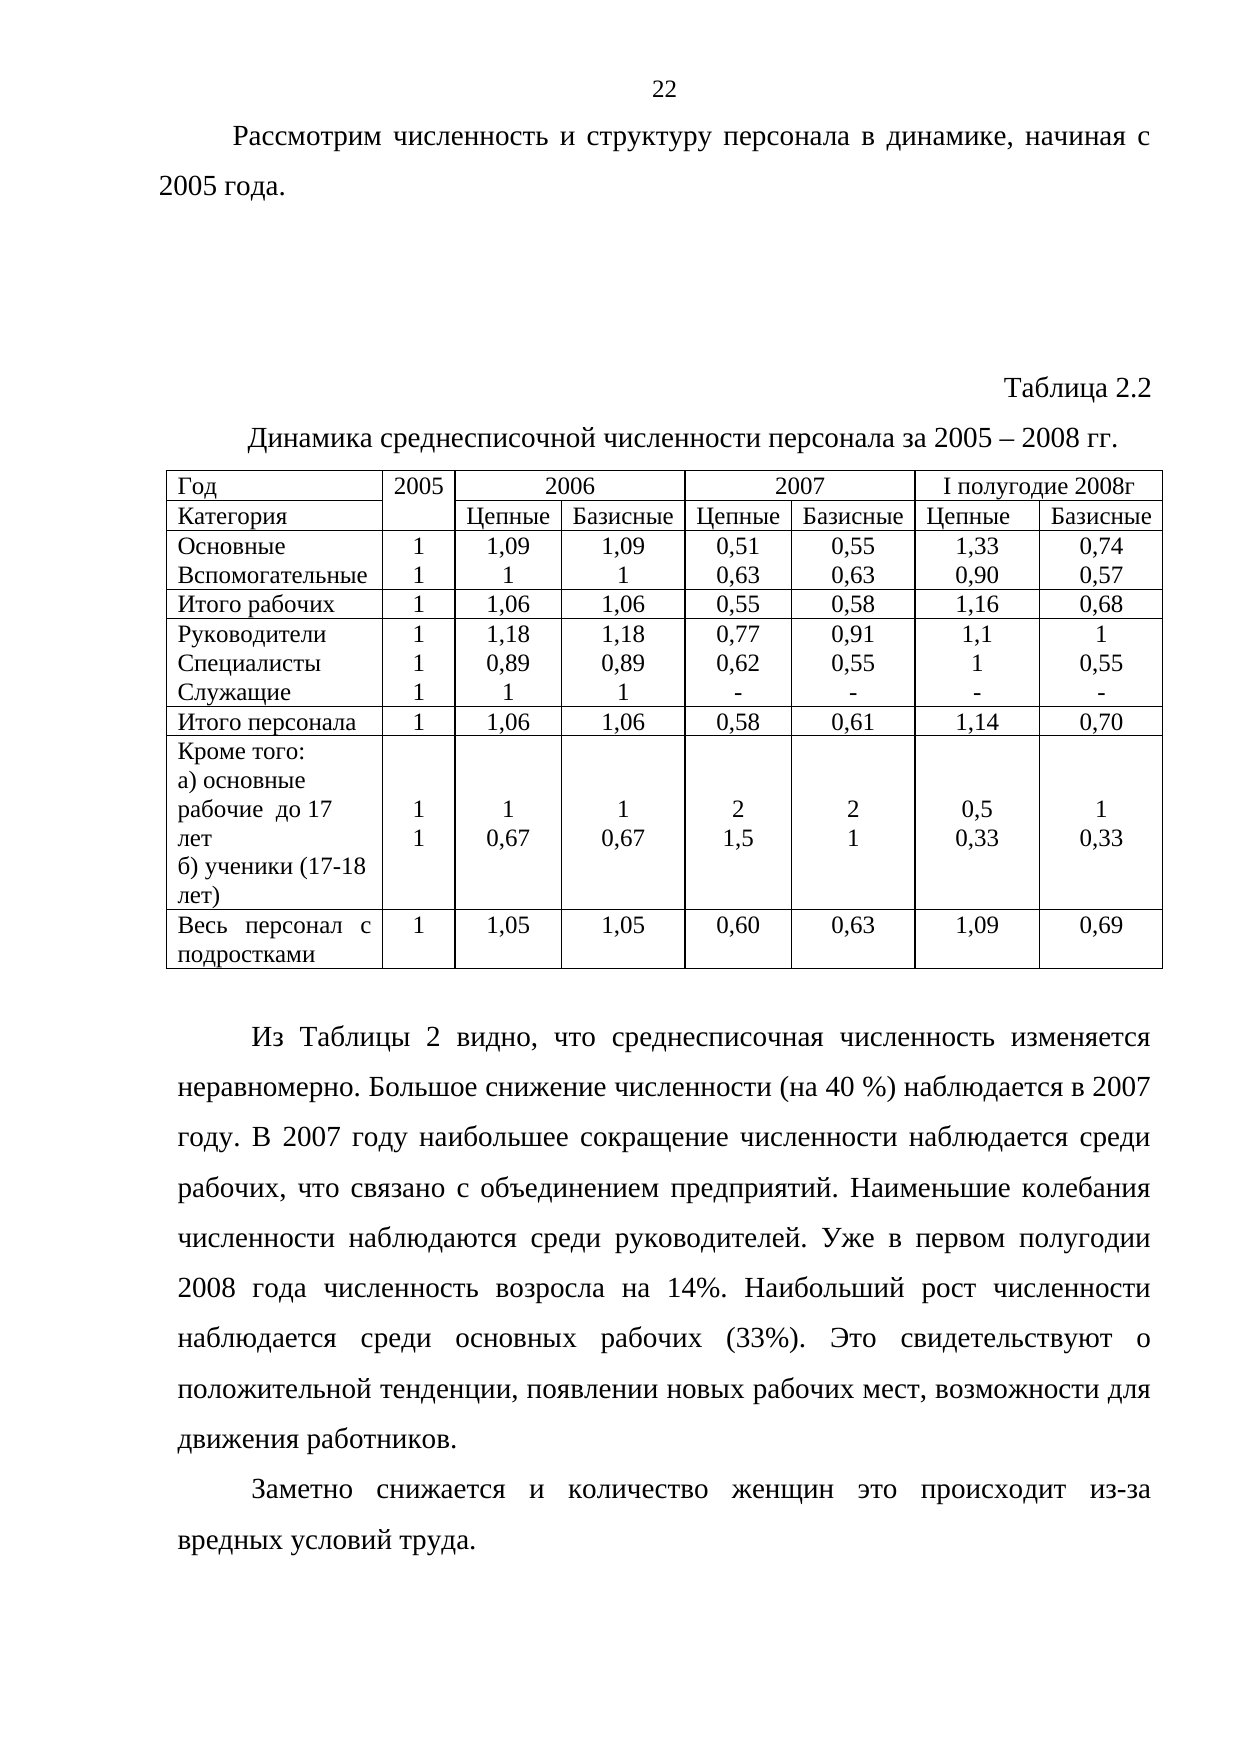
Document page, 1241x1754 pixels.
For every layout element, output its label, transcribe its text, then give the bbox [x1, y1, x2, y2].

table_cell Итого рабочих [167, 590, 382, 618]
table_cell 1,06 [456, 590, 561, 618]
table_cell 0,5 0,33 [916, 736, 1039, 909]
table_cell 1,06 [562, 590, 684, 618]
table_cell 1,14 [916, 707, 1039, 735]
table_cell 1,18 0,89 1 [456, 619, 561, 706]
text Из Таблицы 2 видно, что среднесписочная численность изменяется неравномерно. Большое снижение численности (на 40 %) наблюдается в 2007 году. В 2007 году наибольшее сокращение численности наблюдается среди рабочих, что связано с объединением предприятий. Наименьшие колебания численности наблюдаются среди руководителей. Уже в первом полугодии 2008 года численность возросла на 14%. Наибольший рост численности наблюдается среди основных рабочих (33%). Это свидетельствуют о положительной тенденции, появлении новых рабочих мест, возможности для движения работников. [177, 1019, 1152, 1455]
table_cell Категория [167, 501, 382, 530]
text Динамика среднесписочной численности персонала за 2005 – 2008 гг. [214, 420, 1152, 453]
table_cell Базисные [792, 501, 914, 530]
table_cell 1,06 [562, 707, 684, 735]
table_cell Базисные [562, 501, 684, 530]
table_cell Цепные [686, 501, 791, 530]
table_cell 1 1 [383, 531, 454, 588]
table_cell 1,05 [562, 910, 684, 967]
table_cell 1 0,67 [456, 736, 561, 909]
table_cell 0,51 0,63 [686, 531, 791, 588]
table_header 2007 [686, 471, 914, 500]
table_cell 0,63 [792, 910, 914, 967]
table_cell 0,55 [686, 590, 791, 618]
table_header 2005 [383, 471, 454, 530]
table_cell 2 1 [792, 736, 914, 909]
table_cell Основные Вспомогательные [167, 531, 382, 588]
table_cell 0,70 [1040, 707, 1162, 735]
table_cell Кроме того: а) основные рабочие до 17 лет б) ученики (17-18 лет) [167, 736, 382, 909]
table_header I полугодие 2008г [916, 471, 1162, 500]
table_cell 1,06 [456, 707, 561, 735]
table_cell 1,05 [456, 910, 561, 967]
table_cell 1 [383, 910, 454, 967]
table_cell 1,09 1 [562, 531, 684, 588]
table_cell 1 [383, 707, 454, 735]
table_cell Весь персонал с подростками [167, 910, 382, 967]
table_cell 1 0,55 - [1040, 619, 1162, 706]
table_cell Итого персонала [167, 707, 382, 735]
table_cell 0,69 [1040, 910, 1162, 967]
table_cell 0,61 [792, 707, 914, 735]
text Рассмотрим численность и структуру персонала в динамике, начиная с 2005 года. [158, 118, 1152, 202]
table_cell 1,1 1 - [916, 619, 1039, 706]
table_cell 0,74 0,57 [1040, 531, 1162, 588]
table_cell 1 0,33 [1040, 736, 1162, 909]
table_cell 1,18 0,89 1 [562, 619, 684, 706]
table_cell 0,55 0,63 [792, 531, 914, 588]
table_cell 0,91 0,55 - [792, 619, 914, 706]
table_cell Цепные [916, 501, 1039, 530]
table_cell 1 0,67 [562, 736, 684, 909]
table_header Год [167, 471, 382, 500]
table_cell 0,60 [686, 910, 791, 967]
table_cell Базисные [1040, 501, 1162, 530]
table_cell 1 1 1 [383, 619, 454, 706]
table_cell 2 1,5 [686, 736, 791, 909]
table_cell 0,77 0,62 - [686, 619, 791, 706]
table_cell Руководители Специалисты Служащие [167, 619, 382, 706]
table_cell 0,58 [686, 707, 791, 735]
text Таблица 2.2 [214, 370, 1152, 403]
table_cell 1,09 [916, 910, 1039, 967]
table_cell Цепные [456, 501, 561, 530]
text Заметно снижается и количество женщин это происходит из-за вредных условий труда. [177, 1472, 1152, 1555]
table_cell 1,09 1 [456, 531, 561, 588]
table_header 2006 [456, 471, 684, 500]
table_cell 1 [383, 590, 454, 618]
table_cell 1,16 [916, 590, 1039, 618]
table_cell 1,33 0,90 [916, 531, 1039, 588]
table_cell 1 1 [383, 736, 454, 909]
table_cell 0,68 [1040, 590, 1162, 618]
table_cell 0,58 [792, 590, 914, 618]
